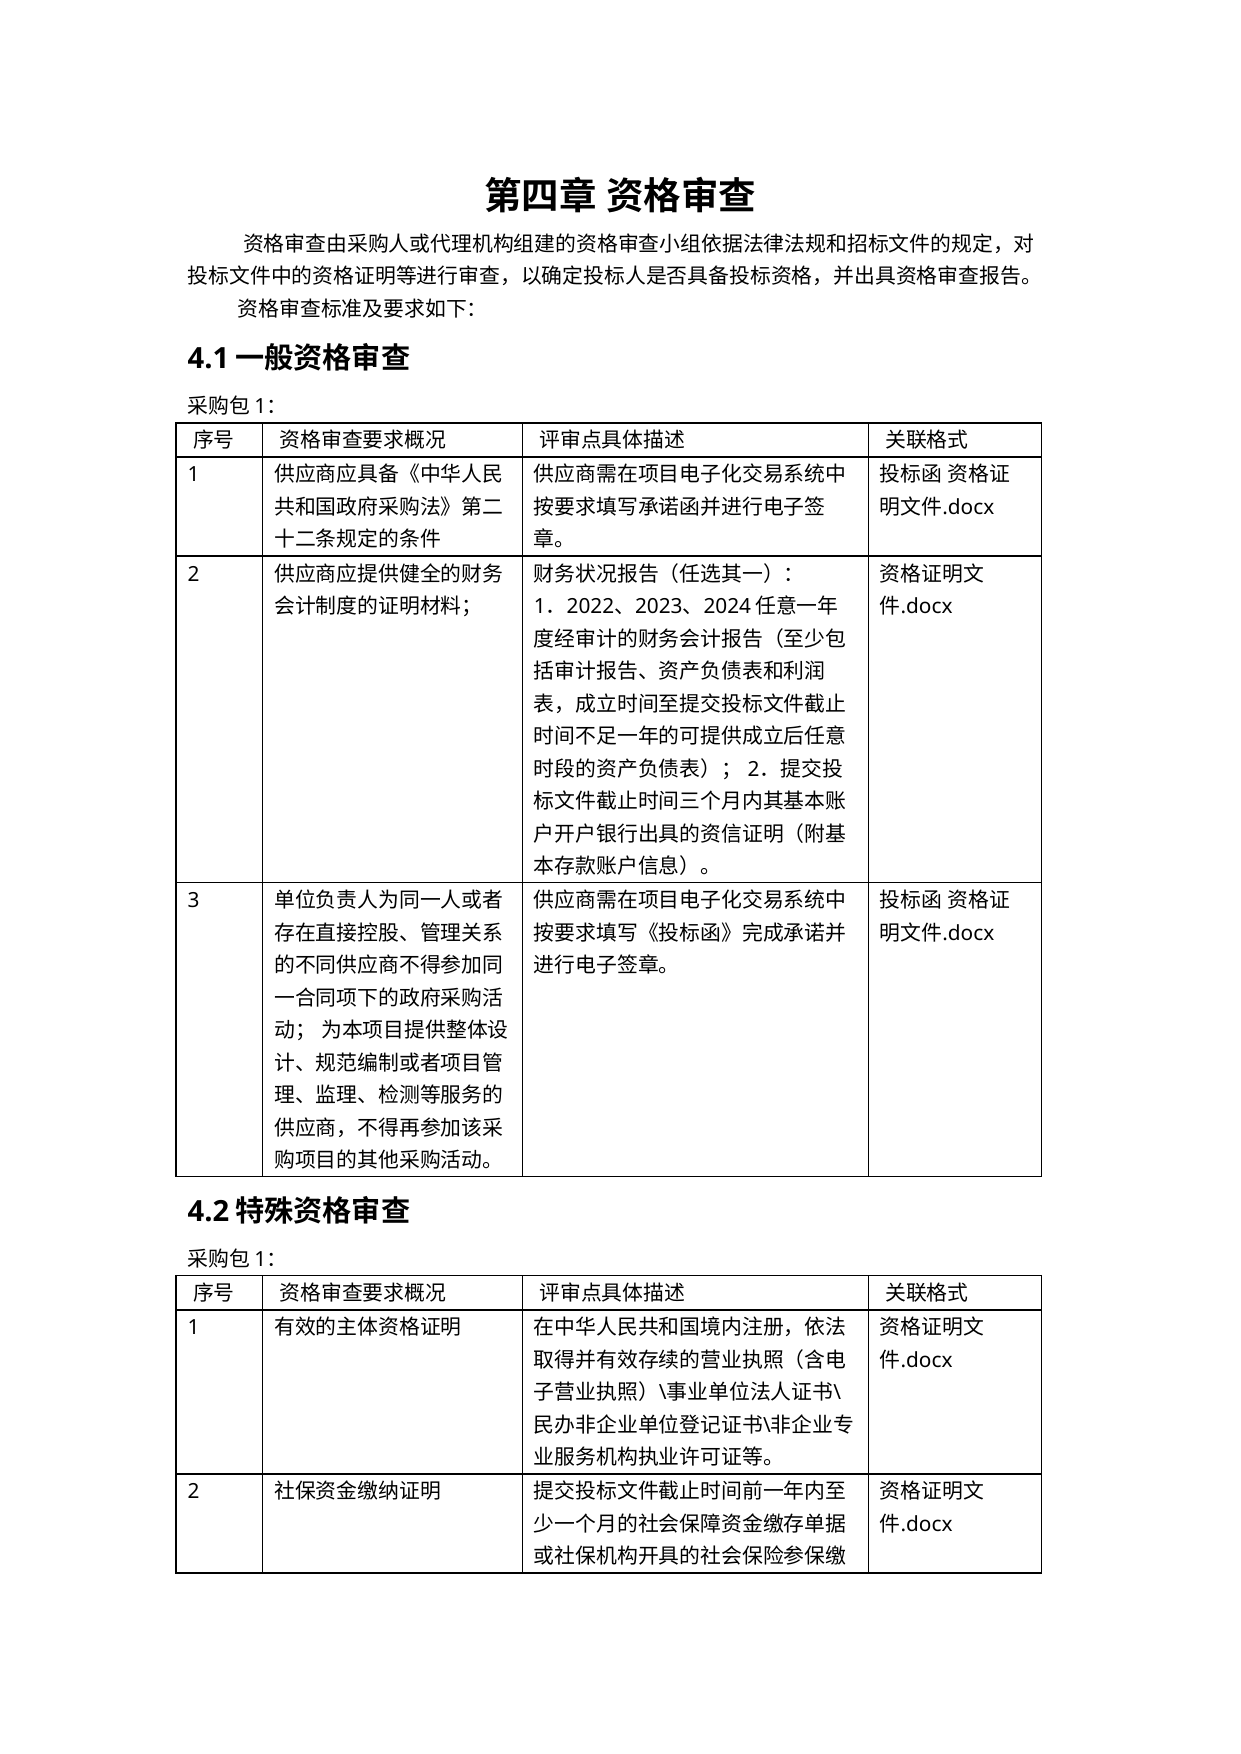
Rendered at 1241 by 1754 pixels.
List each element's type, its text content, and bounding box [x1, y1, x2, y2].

table_cell 供应商应提供健全的财务会计制度的证明材料； [263, 557, 522, 882]
table_cell 资格证明文件.docx [869, 1311, 1041, 1473]
table_header 序号 [177, 1276, 262, 1309]
table_header 评审点具体描述 [523, 424, 868, 456]
table_header 评审点具体描述 [523, 1276, 868, 1309]
table_cell 有效的主体资格证明 [263, 1311, 522, 1473]
text 采购包1： [187, 389, 1053, 422]
table_cell 2 [177, 557, 262, 882]
table_cell 投标函 资格证明文件.docx [869, 883, 1041, 1176]
table_cell 财务状况报告（任选其一）： 1．2022、2023、2024任意一年度经审计的财务会计报告（至少包括审计报告、资产负债表和利润表，成立时间至提交投标文件截止时间不足一年的可提供成立后任意时段的资产负债表）； 2．提交投标文件截止时间三个月内其基本账户开户银行出具的资信证明（附基本存款账户信息）。 [523, 557, 868, 882]
text 资格审查由采购人或代理机构组建的资格审查小组依据法律法规和招标文件的规定，对投标文件中的资格证明等进行审查，以确定投标人是否具备投标资格，并出具资格审查报告。 [187, 227, 1053, 292]
table_cell 社保资金缴纳证明 [263, 1475, 522, 1572]
table_cell 供应商需在项目电子化交易系统中按要求填写《投标函》完成承诺并进行电子签章。 [523, 883, 868, 1176]
table_cell 供应商需在项目电子化交易系统中按要求填写承诺函并进行电子签章。 [523, 458, 868, 555]
text 采购包1： [187, 1242, 1053, 1275]
table_header 关联格式 [869, 424, 1041, 456]
table_cell 单位负责人为同一人或者存在直接控股、管理关系的不同供应商不得参加同一合同项下的政府采购活动； 为本项目提供整体设计、规范编制或者项目管理、监理、检测等服务的供应商，不得再参加该采购项目的其他采购活动。 [263, 883, 522, 1176]
table_header 关联格式 [869, 1276, 1041, 1309]
text 4.1一般资格审查 [187, 324, 1053, 389]
text 第四章 资格审查 [187, 162, 1053, 227]
table_cell 供应商应具备《中华人民共和国政府采购法》第二十二条规定的条件 [263, 458, 522, 555]
table_cell 资格证明文件.docx [869, 557, 1041, 882]
table_header 资格审查要求概况 [263, 424, 522, 456]
table_header 序号 [177, 424, 262, 456]
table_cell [523, 1475, 868, 1572]
table_cell 2 [177, 1475, 262, 1572]
table_cell 资格证明文件.docx [869, 1475, 1041, 1572]
table_header 资格审查要求概况 [263, 1276, 522, 1309]
table_cell 在中华人民共和国境内注册，依法取得并有效存续的营业执照（含电子营业执照）\事业单位法人证书\民办非企业单位登记证书\非企业专业服务机构执业许可证等。 [523, 1311, 868, 1473]
table_cell 投标函 资格证明文件.docx [869, 458, 1041, 555]
table_cell 1 [177, 458, 262, 555]
table_cell 3 [177, 883, 262, 1176]
text 4.2特殊资格审查 [187, 1177, 1053, 1242]
text 资格审查标准及要求如下： [187, 292, 1053, 324]
table_cell 1 [177, 1311, 262, 1473]
